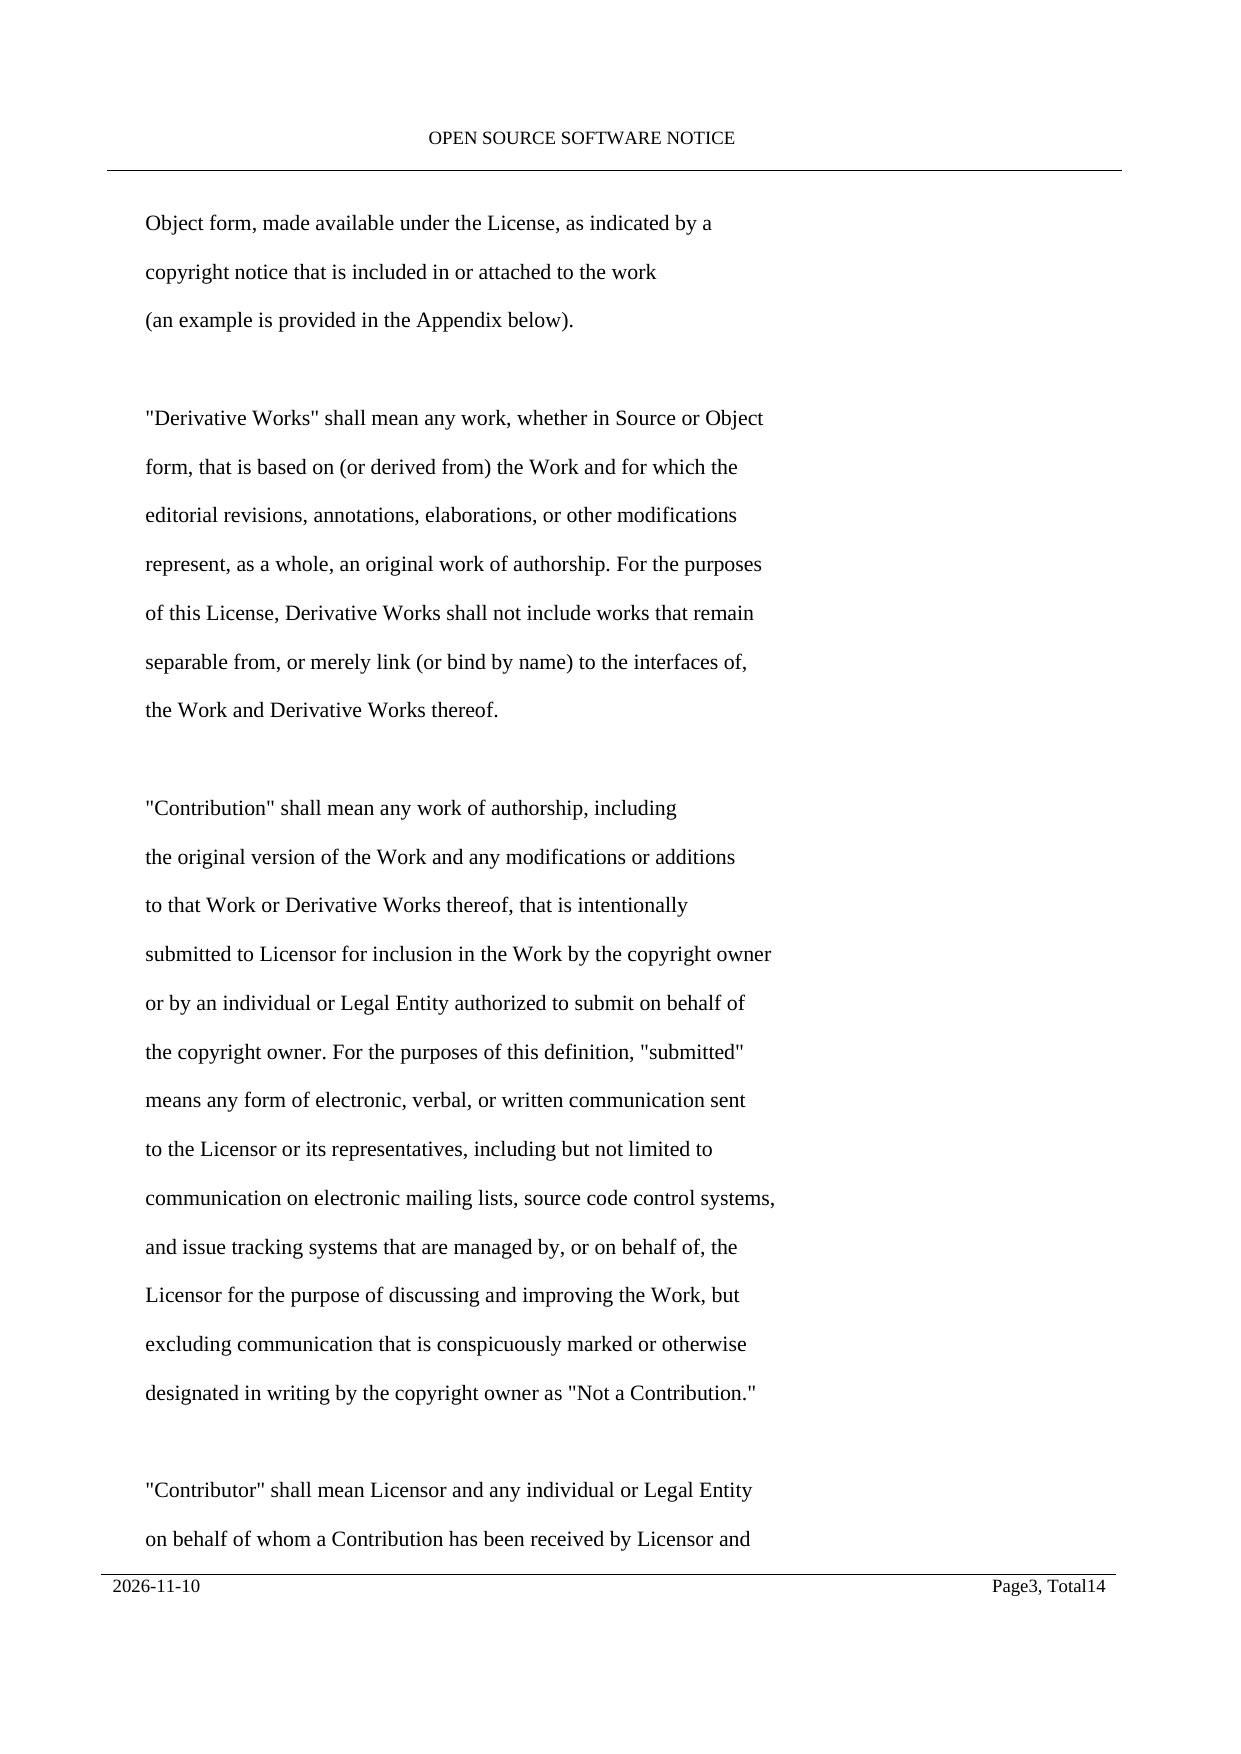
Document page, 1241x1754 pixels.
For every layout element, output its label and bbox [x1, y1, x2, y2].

text [112, 206, 1128, 1555]
